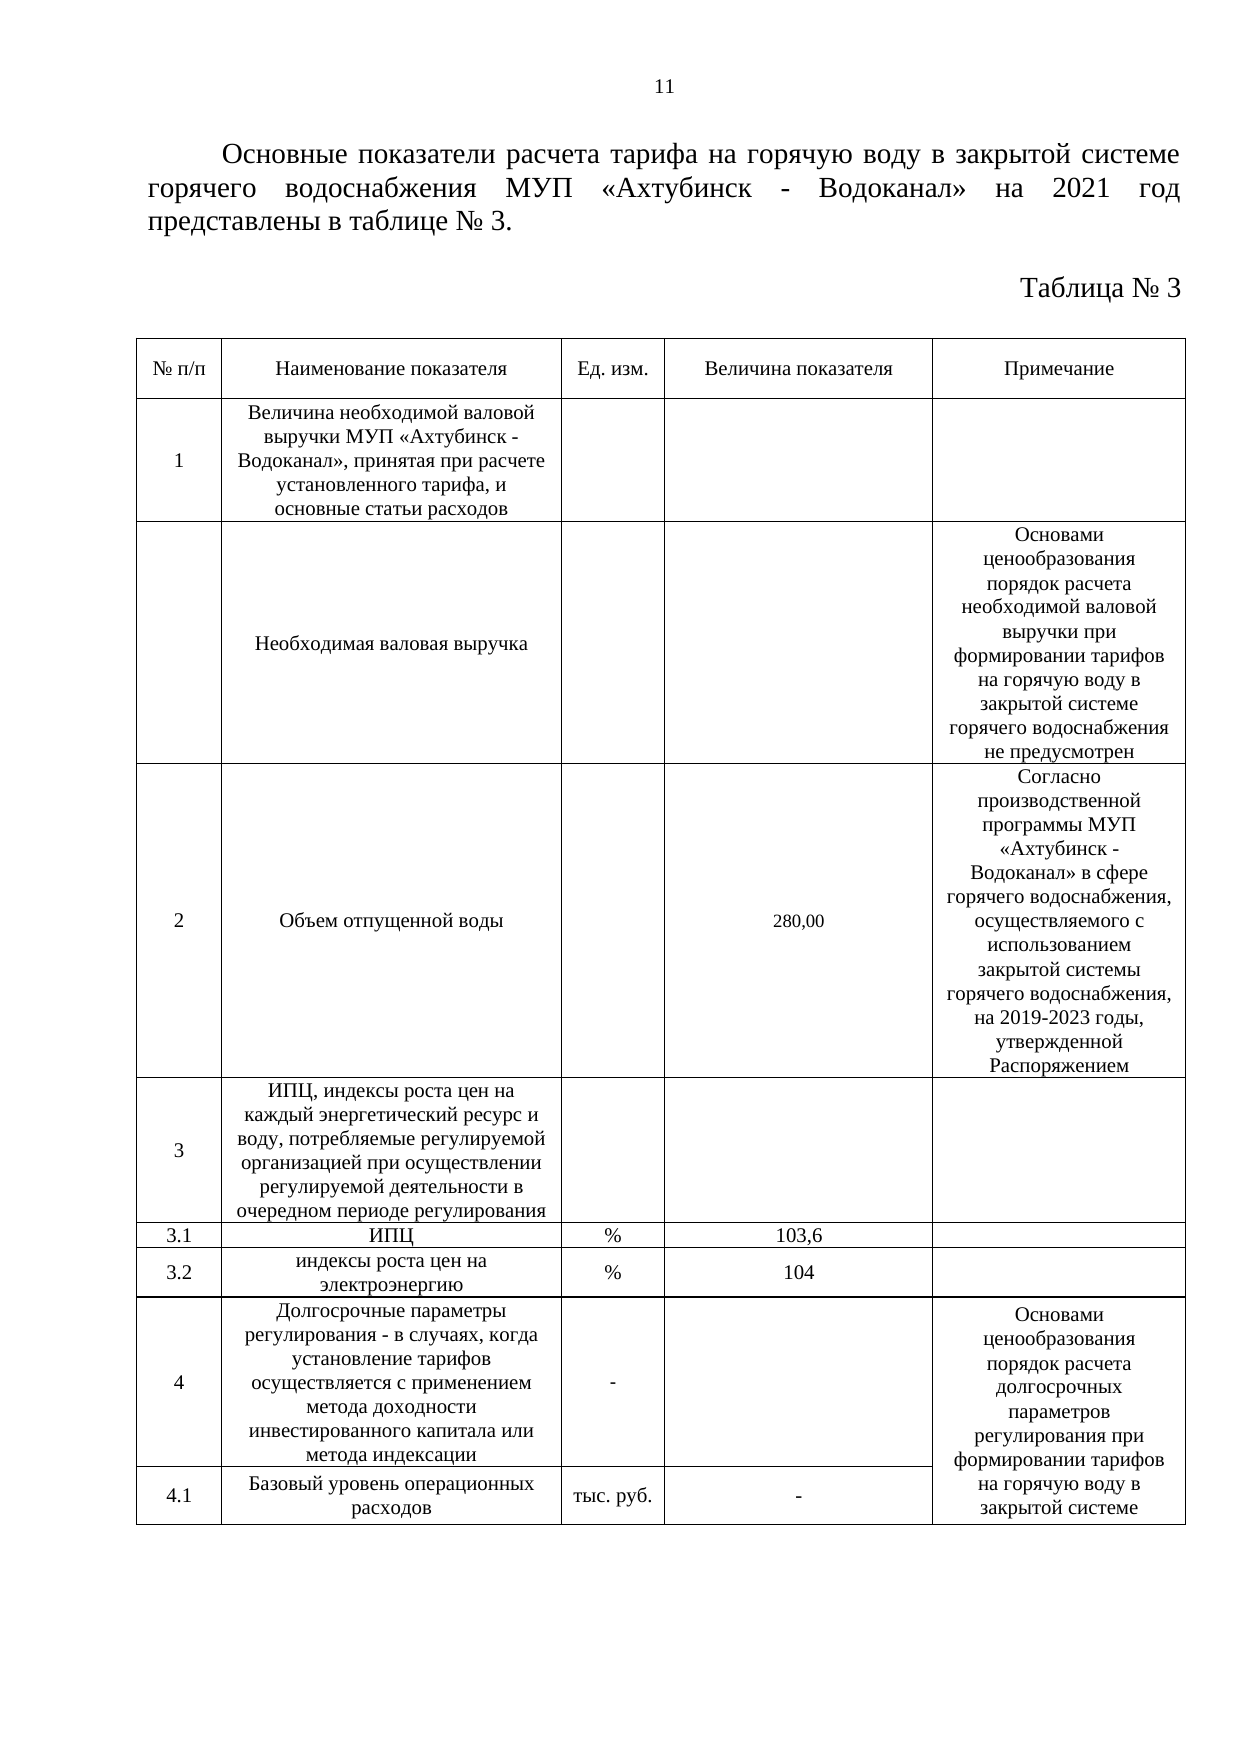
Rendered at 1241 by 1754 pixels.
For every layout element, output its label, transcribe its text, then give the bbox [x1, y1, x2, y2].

table_cell [933, 1223, 1185, 1247]
table_cell [137, 522, 221, 763]
table_cell [933, 1078, 1185, 1222]
table_cell 3.1 [137, 1223, 221, 1247]
table_cell 103,6 [665, 1223, 932, 1247]
table_cell - [562, 1298, 664, 1466]
table_cell Величина необходимой валовой выручки МУП «Ахтубинск - Водоканал», принятая при расчете установленного тарифа, и основные статьи расходов [222, 399, 561, 521]
table_cell [562, 764, 664, 1077]
table_cell [665, 1298, 932, 1466]
table_cell 3 [137, 1078, 221, 1222]
table_cell 2 [137, 764, 221, 1077]
table_cell [562, 522, 664, 763]
table_cell Базовый уровень операционных расходов [222, 1467, 561, 1524]
table_cell Необходимая валовая выручка [222, 522, 561, 763]
table_cell [665, 1078, 932, 1222]
table_header Ед. изм. [562, 339, 664, 398]
table_header № п/п [137, 339, 221, 398]
table_cell индексы роста цен на электроэнергию [222, 1248, 561, 1296]
table_cell Объем отпущенной воды [222, 764, 561, 1077]
table_cell [665, 399, 932, 521]
table_header Примечание [933, 339, 1185, 398]
table_cell [562, 399, 664, 521]
table_cell 1 [137, 399, 221, 521]
table_cell % [562, 1248, 664, 1296]
table_cell Основами ценообразования порядок расчета необходимой валовой выручки при формировании тарифов на горячую воду в закрытой системе горячего водоснабжения не предусмотрен [933, 522, 1185, 763]
table_cell 3.2 [137, 1248, 221, 1296]
table_cell [562, 1078, 664, 1222]
table_cell ИПЦ, индексы роста цен на каждый энергетический ресурс и воду, потребляемые регулируемой организацией при осуществлении регулируемой деятельности в очередном периоде регулирования [222, 1078, 561, 1222]
table_cell - [665, 1467, 932, 1524]
table_cell Долгосрочные параметры регулирования - в случаях, когда установление тарифов осуществляется с применением метода доходности инвестированного капитала или метода индексации [222, 1298, 561, 1466]
table_cell 4 [137, 1298, 221, 1466]
table_cell 104 [665, 1248, 932, 1296]
table_cell тыс. руб. [562, 1467, 664, 1524]
table_cell [665, 522, 932, 763]
table_cell [933, 1248, 1185, 1296]
table_header Величина показателя [665, 339, 932, 398]
table_cell ИПЦ [222, 1223, 561, 1247]
table_header Наименование показателя [222, 339, 561, 398]
table_cell Основами ценообразования порядок расчета долгосрочных параметров регулирования при формировании тарифов на горячую воду в закрытой системе горячего водоснабжения не предусмотрен [933, 1298, 1185, 1524]
table_cell % [562, 1223, 664, 1247]
table_cell Согласно производственной программы МУП «Ахтубинск - Водоканал» в сфере горячего водоснабжения, осуществляемого с использованием закрытой системы горячего водоснабжения, на 2019-2023 годы, утвержденной Распоряжением [933, 764, 1185, 1077]
table_cell [933, 399, 1185, 521]
text Таблица № 3 [148, 270, 1181, 304]
table_cell 4.1 [137, 1467, 221, 1524]
table_cell 280,00 [665, 764, 932, 1077]
text Основные показатели расчета тарифа на горячую воду в закрытой системе горячего водоснабжения МУП «Ахтубинск - Водоканал» на 2021 год представлены в таблице № 3. [148, 136, 1181, 237]
